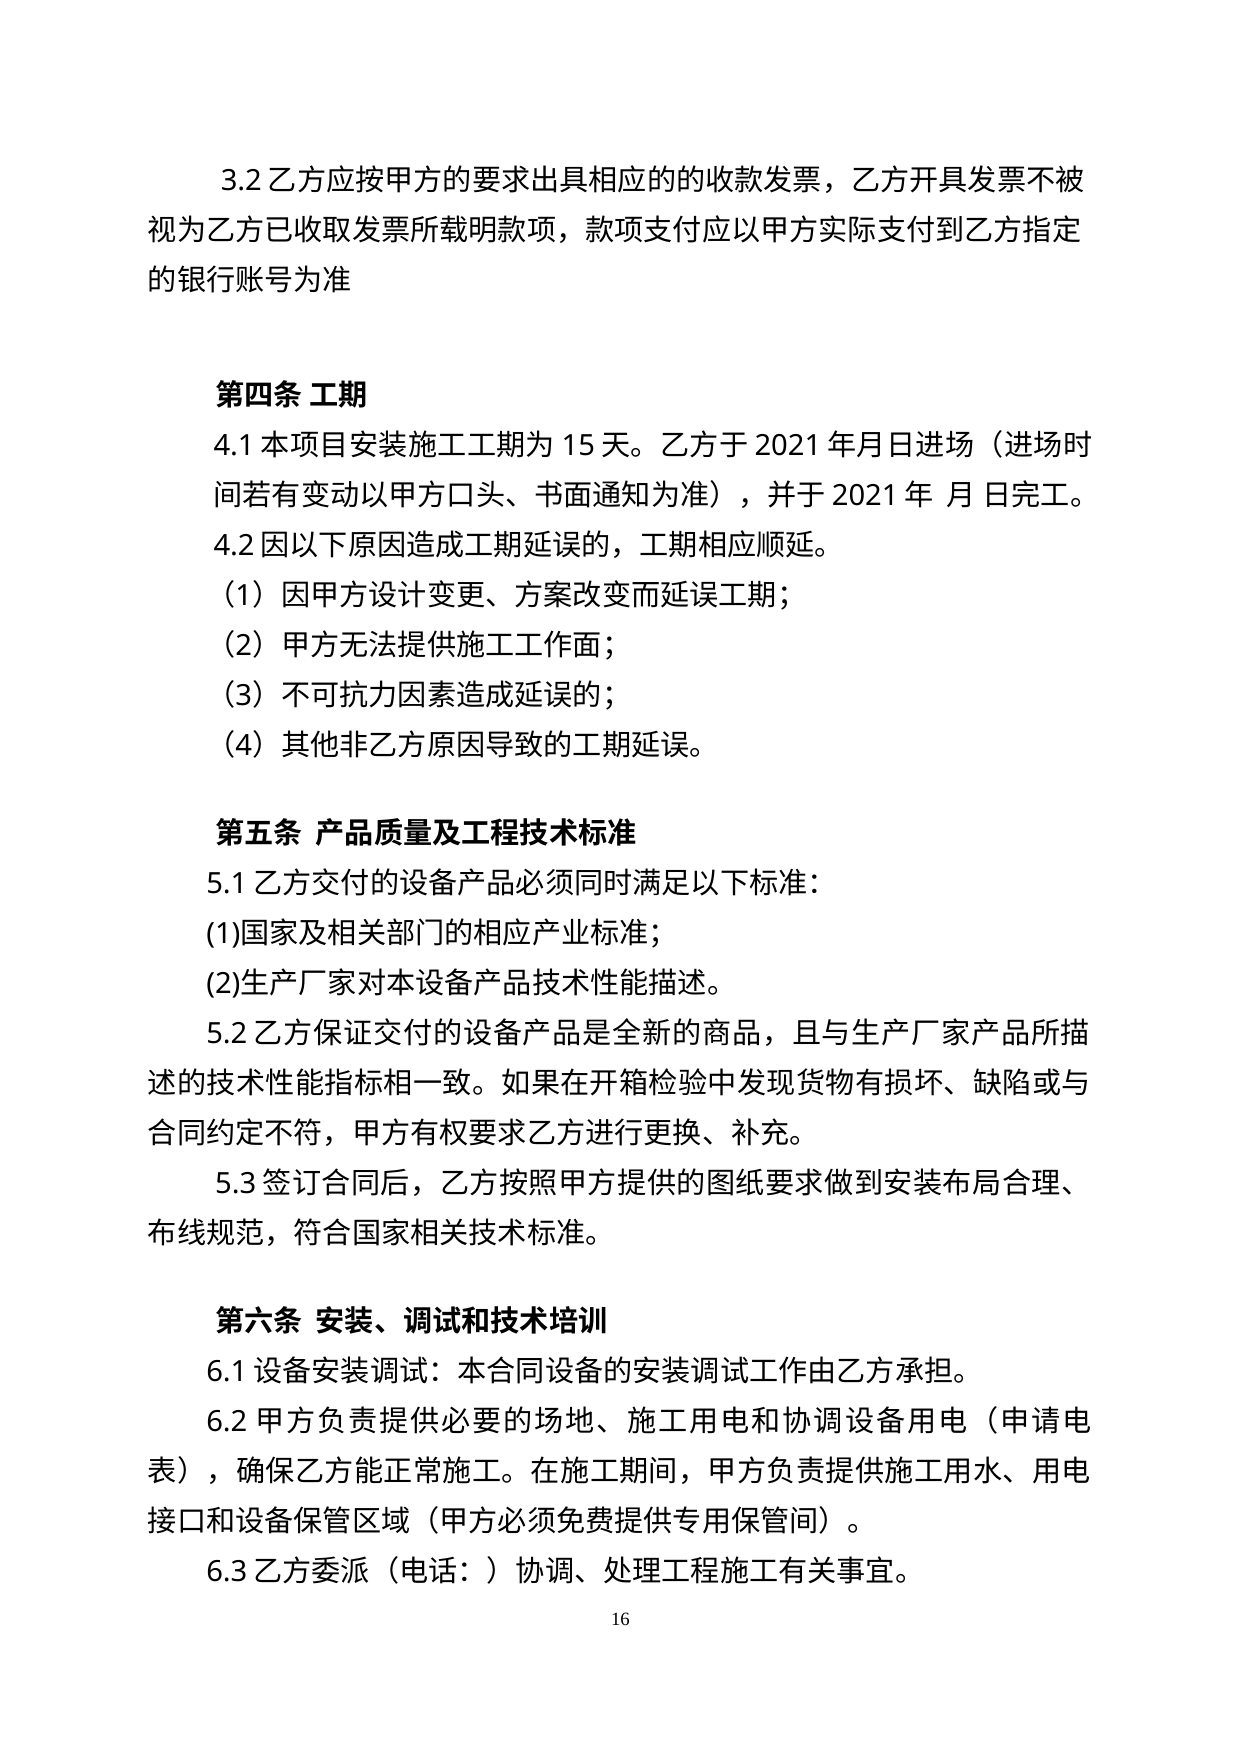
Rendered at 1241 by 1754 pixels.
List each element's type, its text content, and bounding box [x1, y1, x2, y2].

text 3.2乙方应按甲方的要求出具相应的的收款发票，乙方开具发票不被视为乙方已收取发票所载明款项，款项支付应以甲方实际支付到乙方指定的银行账号为准 [148, 150, 1092, 300]
text (2)生产厂家对本设备产品技术性能描述。 [148, 953, 1092, 1003]
text 6.2甲方负责提供必要的场地、施工用电和协调设备用电（申请电表），确保乙方能正常施工。在施工期间，甲方负责提供施工用水、用电接口和设备保管区域（甲方必须免费提供专用保管间）。 [148, 1391, 1092, 1541]
text （4）其他非乙方原因导致的工期延误。 [148, 716, 1092, 766]
text 6.1设备安装调试：本合同设备的安装调试工作由乙方承担。 [148, 1341, 1092, 1391]
text （1）因甲方设计变更、方案改变而延误工期； [148, 566, 1092, 616]
text 第四条 工期 [148, 366, 1092, 416]
text 第五条 产品质量及工程技术标准 [148, 803, 1092, 853]
text （2）甲方无法提供施工工作面； [148, 616, 1092, 666]
text （3）不可抗力因素造成延误的； [148, 666, 1092, 716]
text 4.2因以下原因造成工期延误的，工期相应顺延。 [213, 516, 1092, 566]
text 第六条 安装、调试和技术培训 [148, 1291, 1092, 1341]
text 4.1本项目安装施工工期为15天。乙方于2021年月日进场（进场时间若有变动以甲方口头、书面通知为准），并于2021年 月 日完工。 [213, 416, 1092, 516]
text 5.1乙方交付的设备产品必须同时满足以下标准： [148, 853, 1092, 903]
text 5.2乙方保证交付的设备产品是全新的商品，且与生产厂家产品所描述的技术性能指标相一致。如果在开箱检验中发现货物有损坏、缺陷或与合同约定不符，甲方有权要求乙方进行更换、补充。 [148, 1003, 1092, 1153]
text 5.3签订合同后，乙方按照甲方提供的图纸要求做到安装布局合理、布线规范，符合国家相关技术标准。 [148, 1153, 1092, 1253]
text (1)国家及相关部门的相应产业标准； [148, 903, 1092, 953]
text 6.3乙方委派（电话：）协调、处理工程施工有关事宜。 [148, 1541, 1092, 1591]
